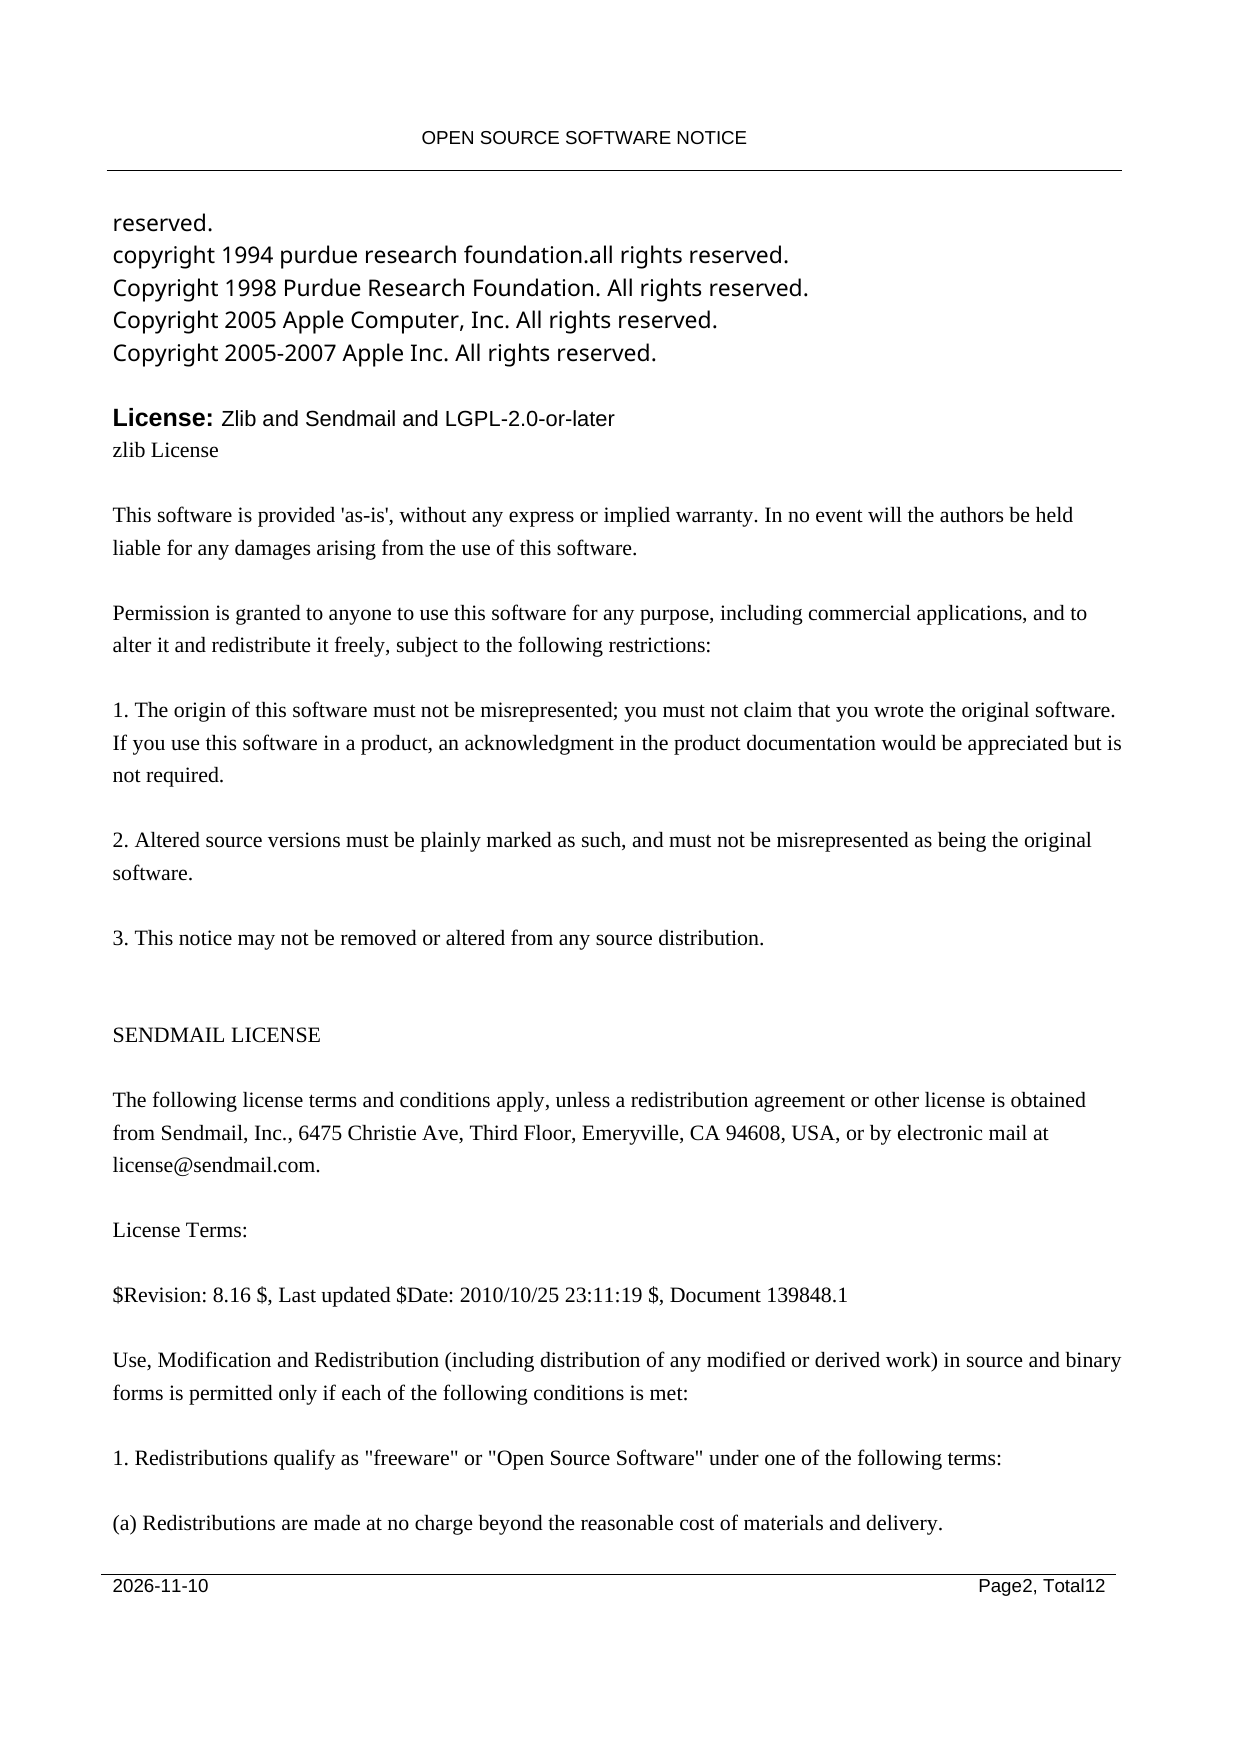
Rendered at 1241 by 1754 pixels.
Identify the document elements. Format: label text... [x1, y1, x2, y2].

text License: Zlib and Sendmail and LGPL-2.0-or-later [112, 401, 1128, 434]
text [112, 206, 1128, 401]
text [112, 434, 1128, 1539]
